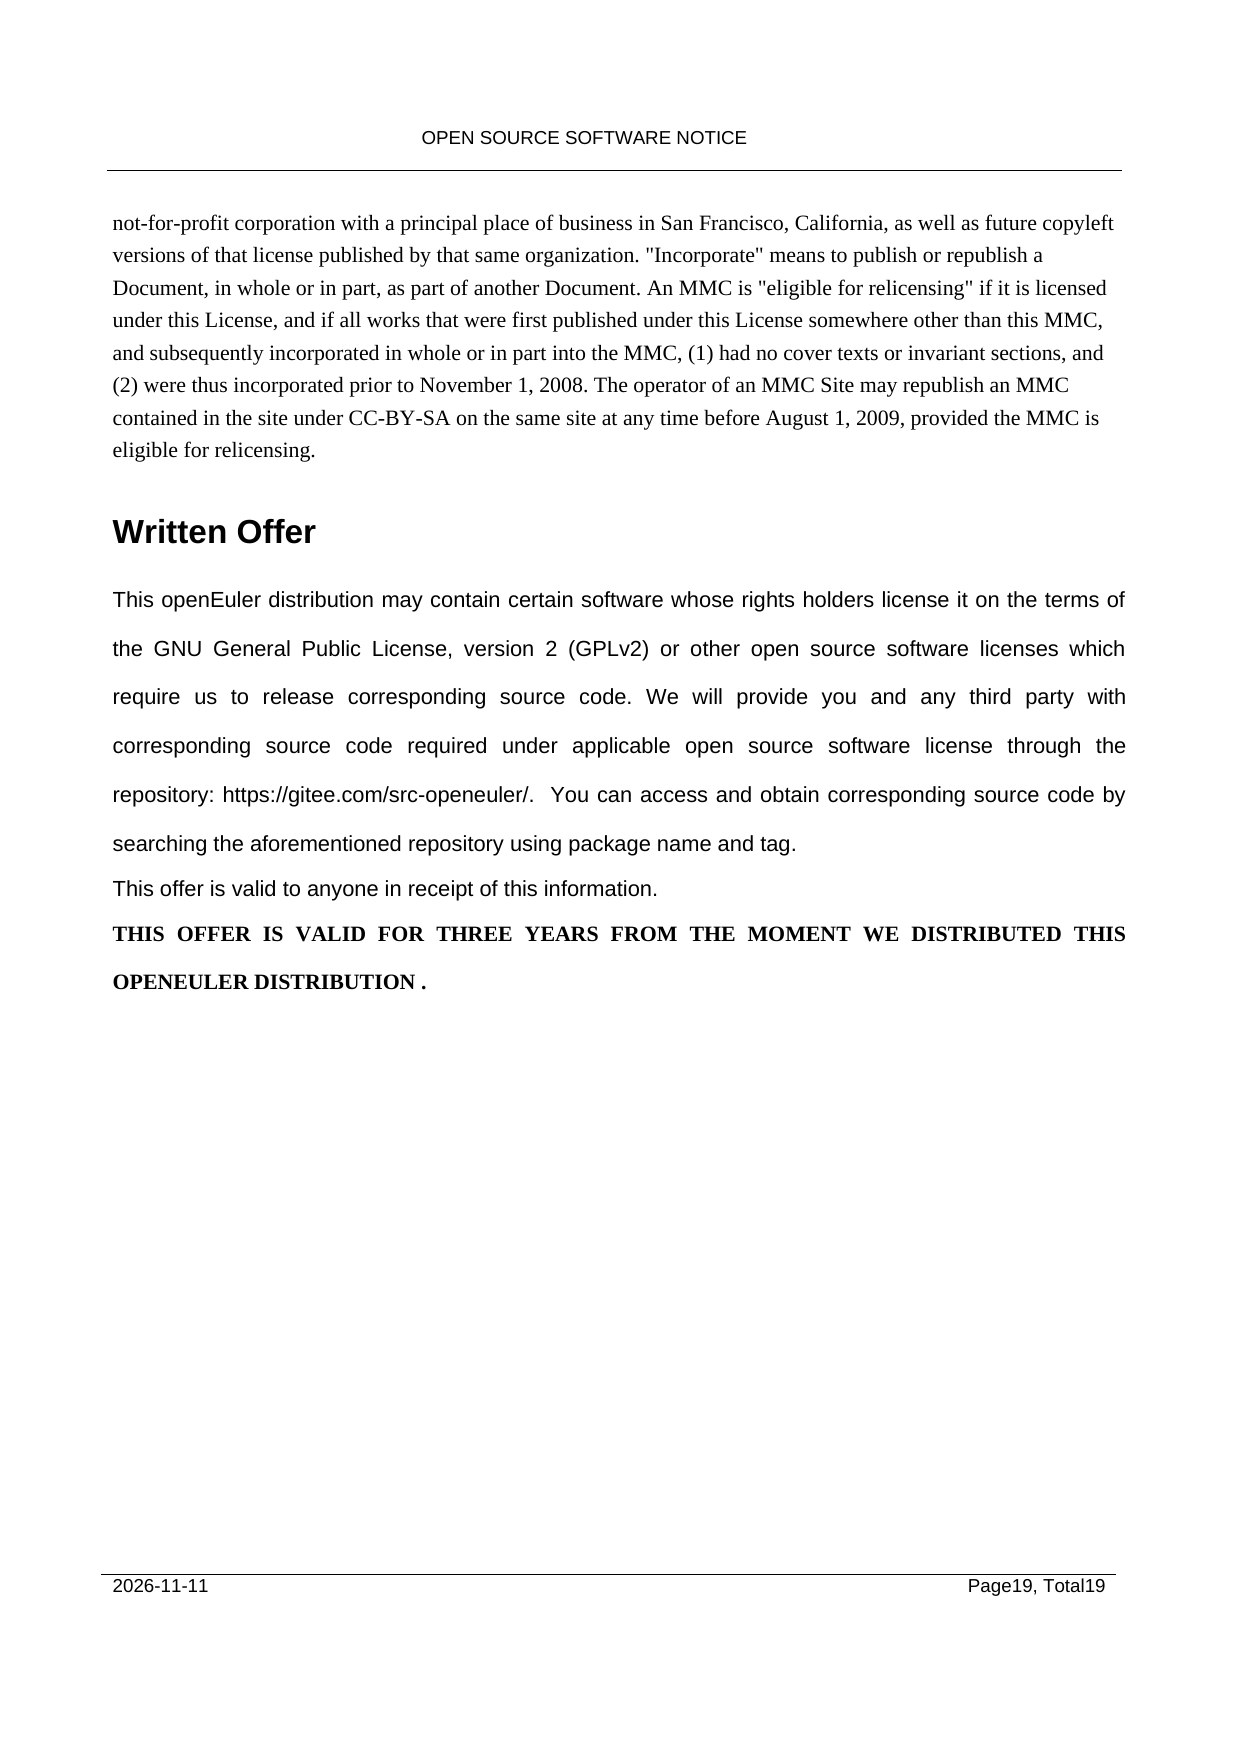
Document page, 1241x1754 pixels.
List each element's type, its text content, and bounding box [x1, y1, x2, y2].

text Written Offer [112, 499, 1128, 564]
text This openEuler distribution may contain certain software whose rights holders license it on the terms of the GNU General Public License, version 2 (GPLv2) or other open source software licenses which require us to release corresponding source code. We will provide you and any third party with corresponding source code required under applicable open source software license through the repository: https://gitee.com/src-openeuler/. You can access and obtain corresponding source code by searching the aforementioned repository using package name and tag. [112, 583, 1128, 859]
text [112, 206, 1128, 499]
text This offer is valid to anyone in receipt of this information. [112, 872, 1128, 904]
text THIS OFFER IS VALID FOR THREE YEARS FROM THE MOMENT WE DISTRIBUTED THIS OPENEULER DISTRIBUTION . [112, 917, 1128, 998]
